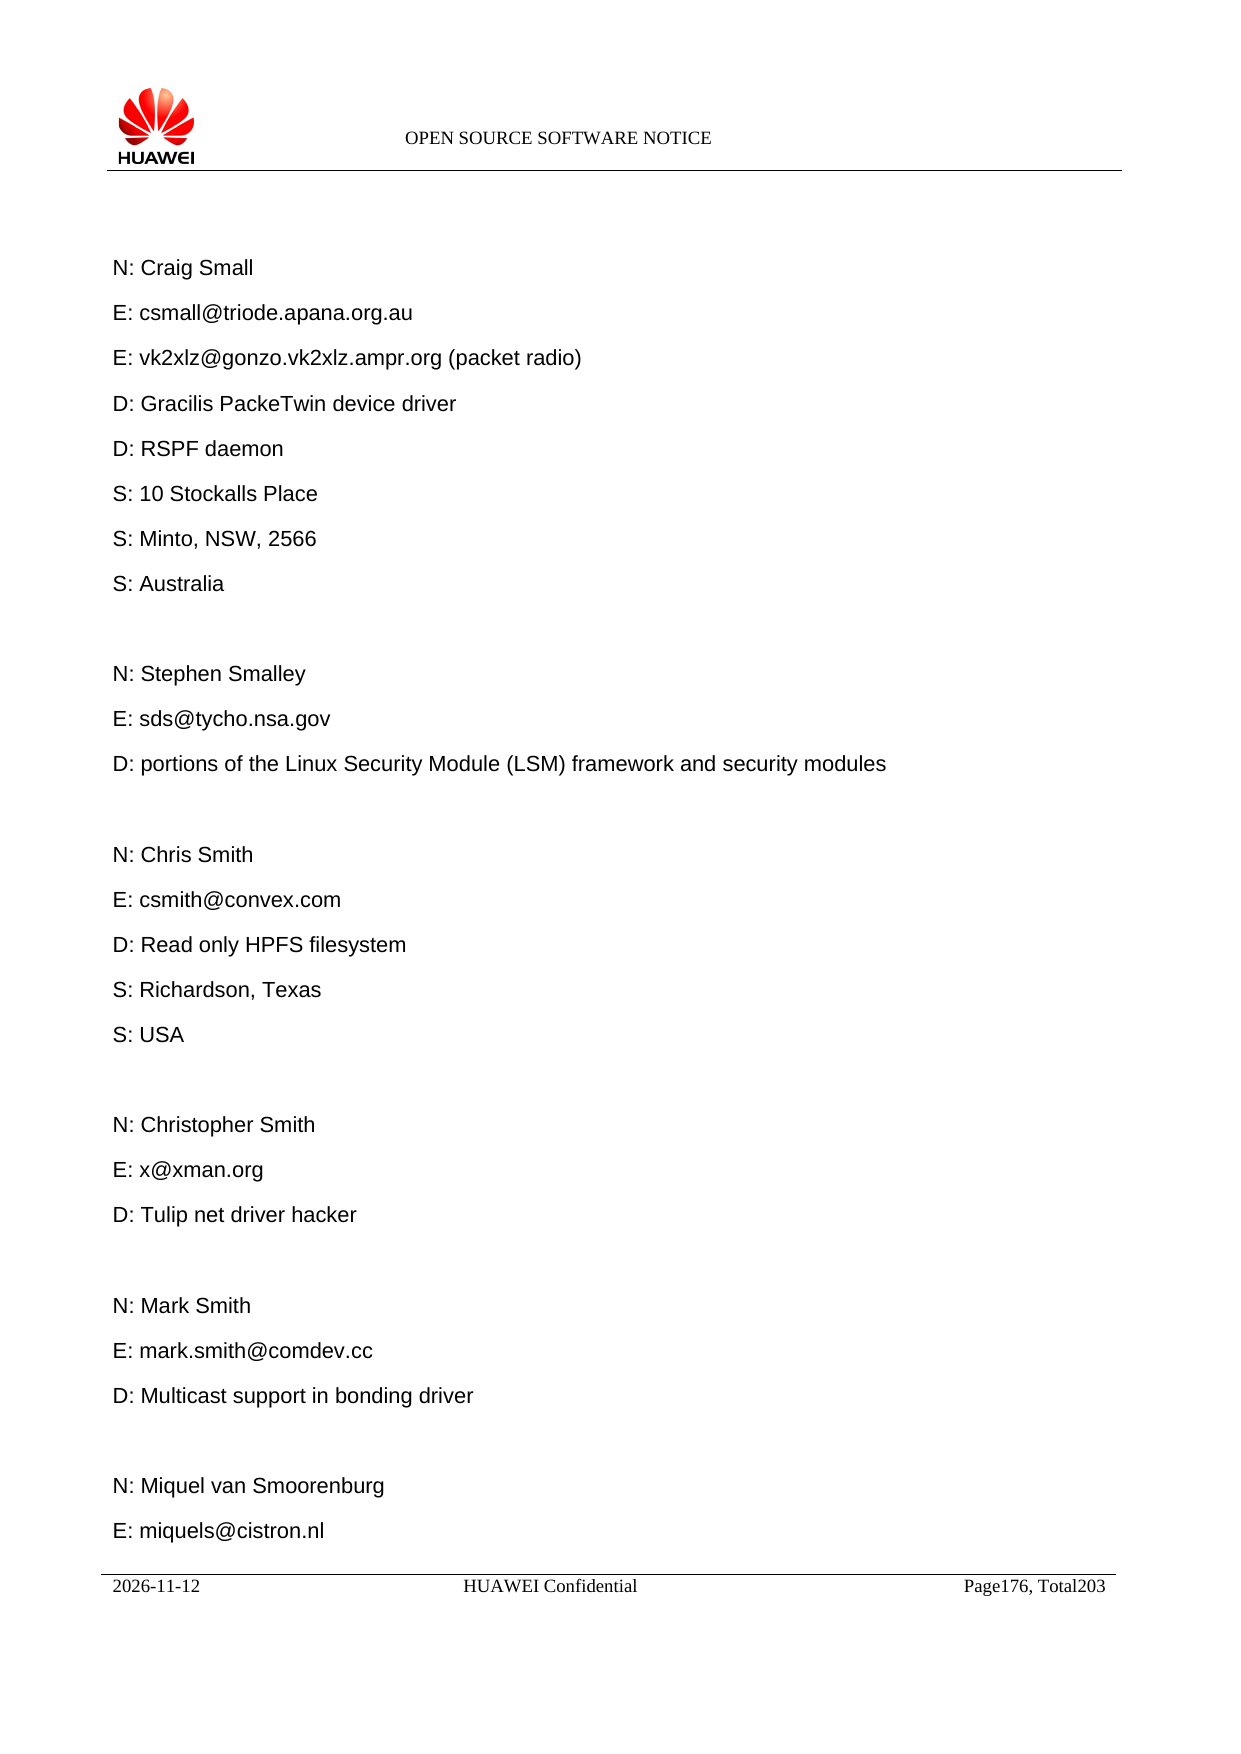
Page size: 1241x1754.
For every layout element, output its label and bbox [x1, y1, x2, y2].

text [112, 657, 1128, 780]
picture [118, 88, 194, 164]
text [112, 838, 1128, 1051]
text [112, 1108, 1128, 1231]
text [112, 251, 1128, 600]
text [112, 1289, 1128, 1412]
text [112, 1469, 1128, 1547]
